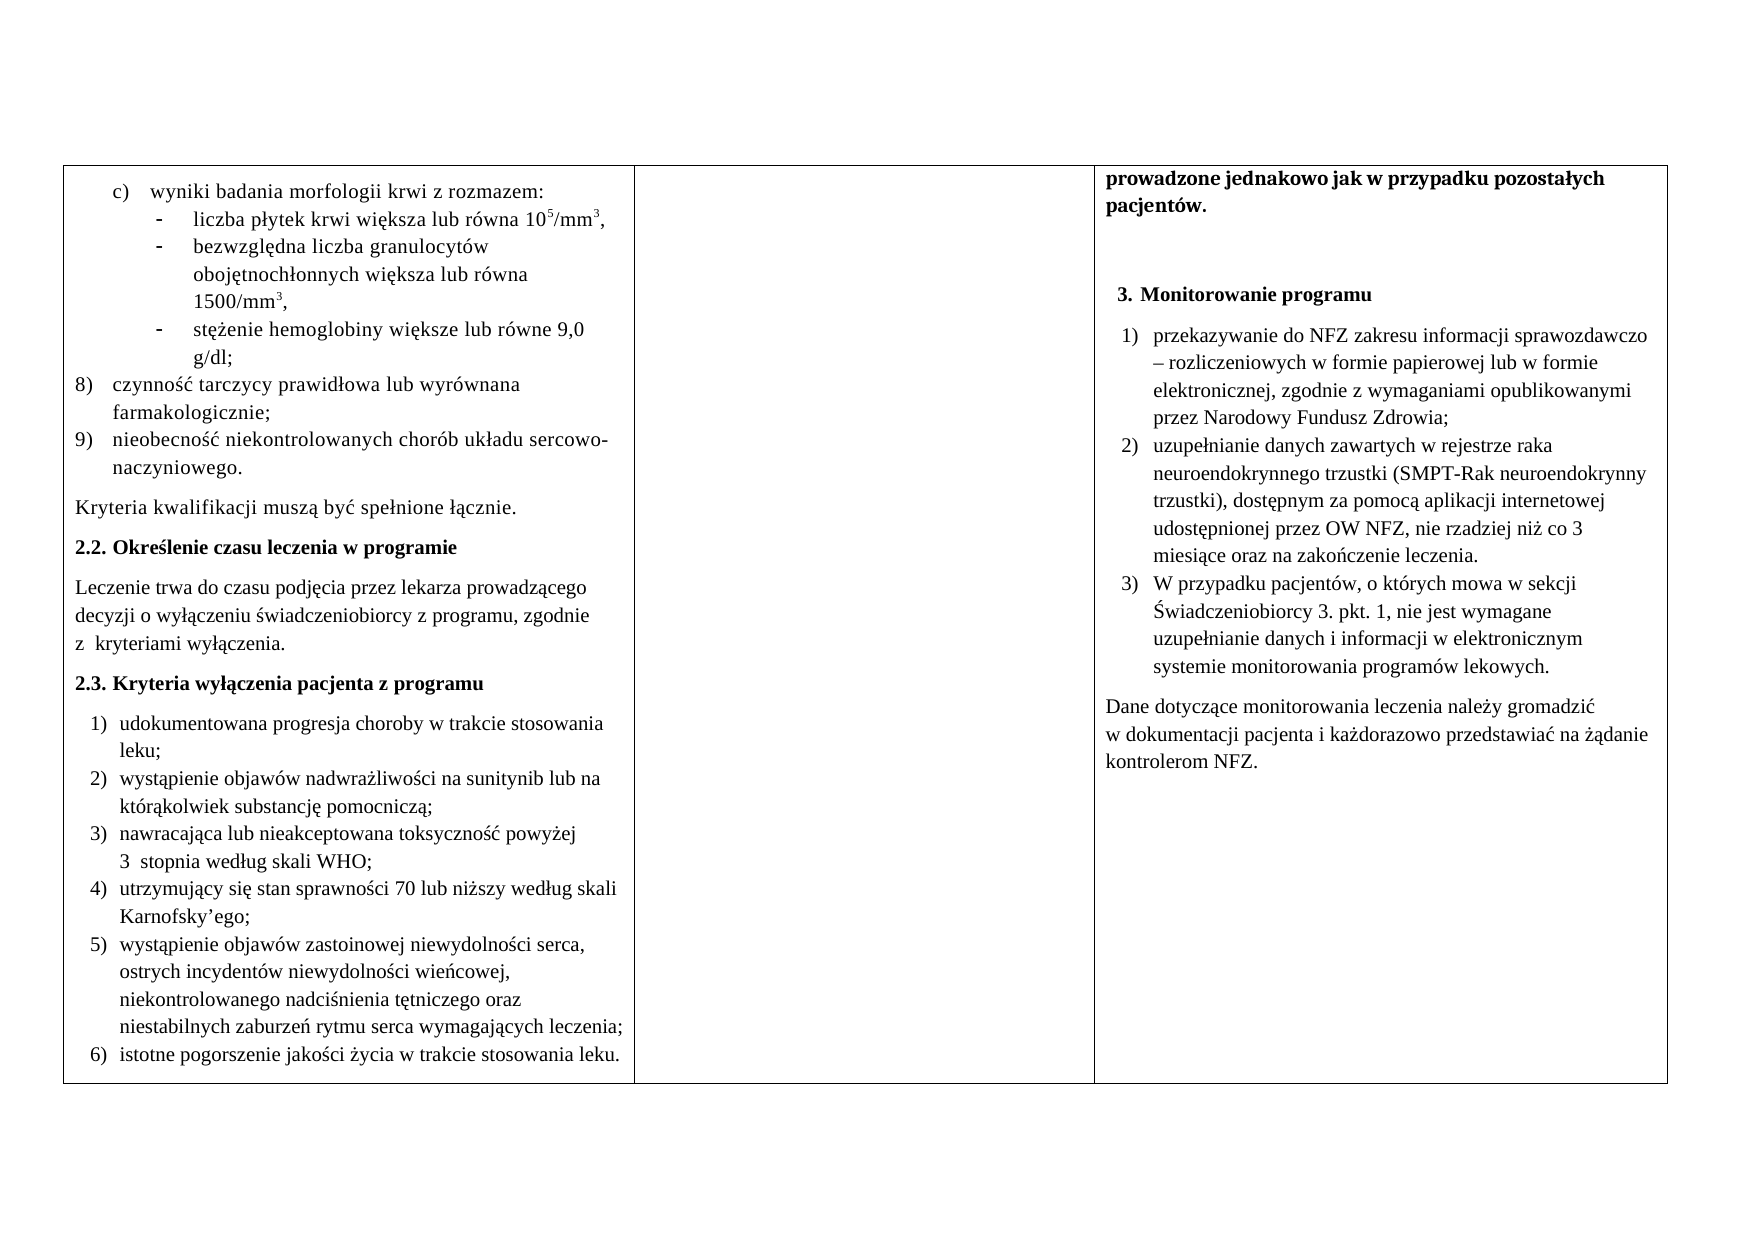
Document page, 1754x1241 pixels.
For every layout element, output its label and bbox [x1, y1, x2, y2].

table_cell [64, 166, 634, 1083]
table_cell [635, 166, 1094, 1083]
table_cell [1095, 166, 1667, 1083]
